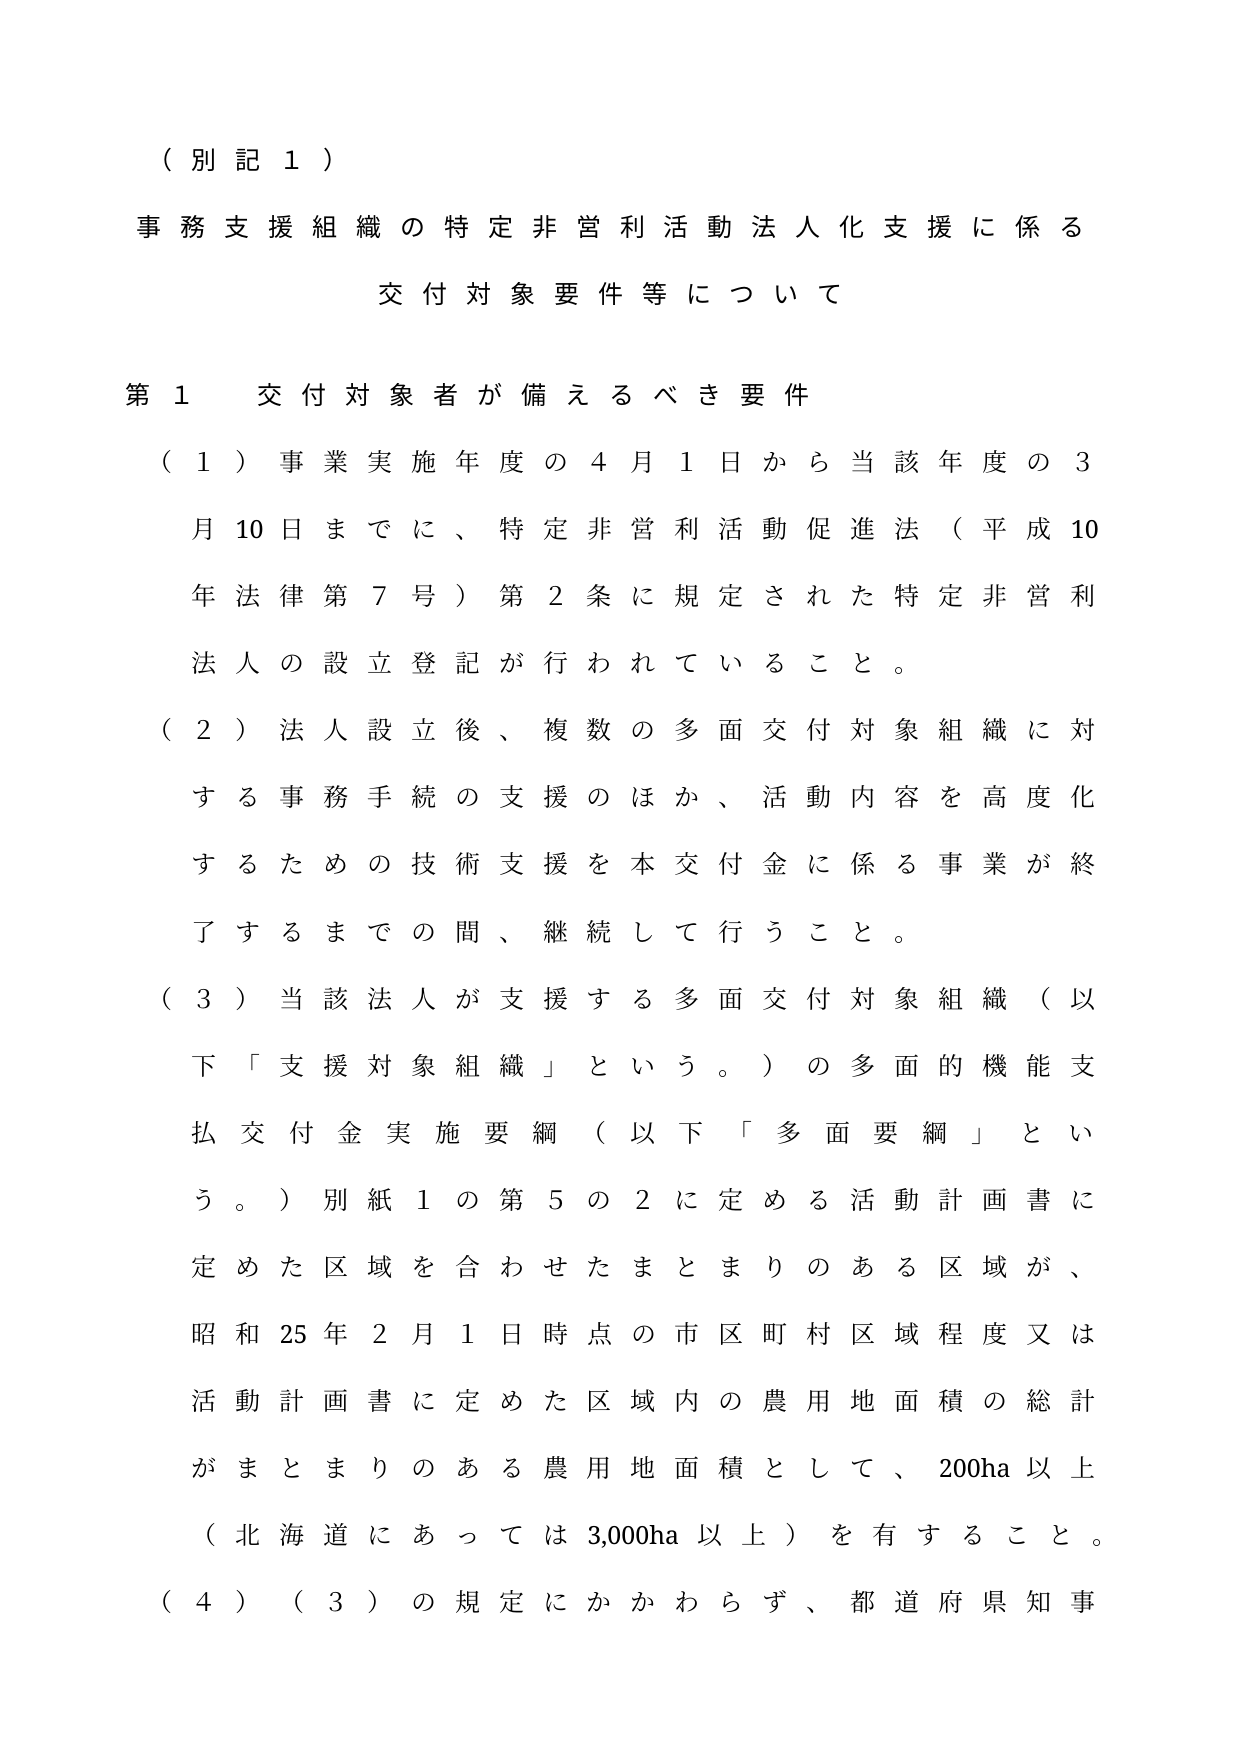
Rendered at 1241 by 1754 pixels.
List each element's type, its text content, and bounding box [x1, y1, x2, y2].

text （１）事業実施年度の４月１日から当該年度の３月10日までに、特定非営利活動促進法（平成10年法律第７号）第２条に規定された特定非営利法人の設立登記が行われていること。 [147, 427, 1114, 695]
text 事務支援組織の特定非営利活動法人化支援に係る交付対象要件等について [126, 192, 1114, 326]
text （３）当該法人が支援する多面交付対象組織（以下「支援対象組織」という。）の多面的機能支払交付金実施要綱（以下「多面要綱」という。）別紙１の第５の２に定める活動計画書に定めた区域を合わせたまとまりのある区域が、昭和25年２月１日時点の市区町村区域程度又は活動計画書に定めた区域内の農用地面積の総計がまとまりのある農用地面積として、200ha以上（北海道にあっては3,000ha以上）を有すること。 [147, 964, 1114, 1567]
text （２）法人設立後、複数の多面交付対象組織に対する事務手続の支援のほか、活動内容を高度化するための技術支援を本交付金に係る事業が終了するまでの間、継続して行うこと。 [147, 695, 1114, 964]
text （別記１） [126, 125, 1114, 192]
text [147, 1567, 1114, 1634]
text 第１ 交付対象者が備えるべき要件 [126, 360, 1114, 427]
